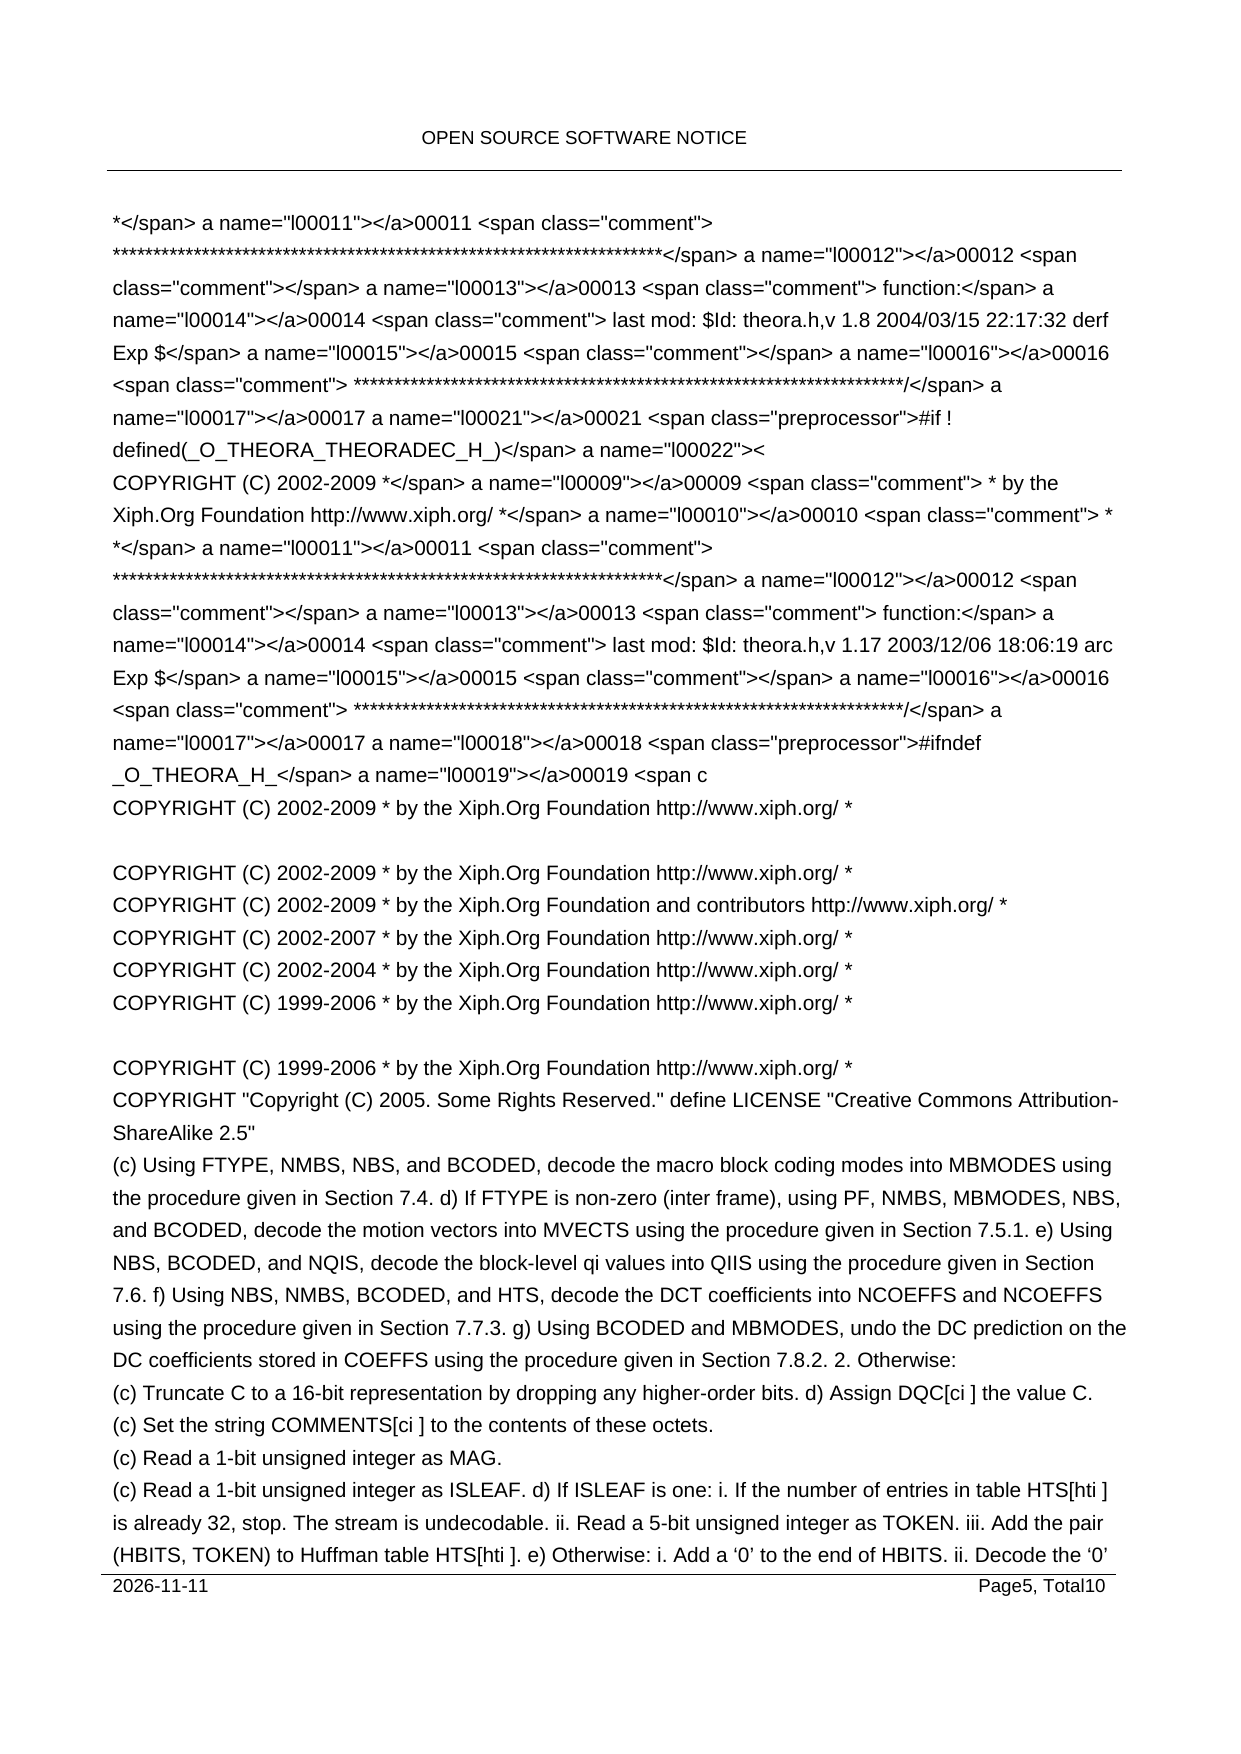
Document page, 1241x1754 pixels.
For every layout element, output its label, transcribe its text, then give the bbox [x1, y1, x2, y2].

text COPYRIGHT (C) 2002-2004 * by the Xiph.Org Foundation http://www.xiph.org/ * [112, 954, 1128, 986]
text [112, 1474, 1128, 1571]
text (c) Read a 1-bit unsigned integer as MAG. [112, 1441, 1128, 1474]
text COPYRIGHT "Copyright (C) 2005. Some Rights Reserved." define LICENSE "Creative Commons Attribution-ShareAlike 2.5" [112, 1084, 1128, 1149]
text COPYRIGHT (C) 2002-2009 * by the Xiph.Org Foundation http://www.xiph.org/ * [112, 856, 1128, 889]
text (c) Using FTYPE, NMBS, NBS, and BCODED, decode the macro block coding modes into MBMODES using the procedure given in Section 7.4. d) If FTYPE is non-zero (inter frame), using PF, NMBS, MBMODES, NBS, and BCODED, decode the motion vectors into MVECTS using the procedure given in Section 7.5.1. e) Using NBS, BCODED, and NQIS, decode the block-level qi values into QIIS using the procedure given in Section 7.6. f) Using NBS, NMBS, BCODED, and HTS, decode the DCT coefficients into NCOEFFS and NCOEFFS using the procedure given in Section 7.7.3. g) Using BCODED and MBMODES, undo the DC prediction on the DC coefficients stored in COEFFS using the procedure given in Section 7.8.2. 2. Otherwise: [112, 1149, 1128, 1376]
text COPYRIGHT (C) 1999-2006 * by the Xiph.Org Foundation http://www.xiph.org/ * [112, 1051, 1128, 1084]
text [112, 206, 1128, 466]
text COPYRIGHT (C) 2002-2009 * by the Xiph.Org Foundation and contributors http://www.xiph.org/ * [112, 889, 1128, 921]
text (c) Set the string COMMENTS[ci ] to the contents of these octets. [112, 1409, 1128, 1441]
text COPYRIGHT (C) 1999-2006 * by the Xiph.Org Foundation http://www.xiph.org/ * [112, 986, 1128, 1051]
text COPYRIGHT (C) 2002-2009 *</span> a name="l00009"></a>00009 <span class="comment"> * by the Xiph.Org Foundation http://www.xiph.org/ *</span> a name="l00010"></a>00010 <span class="comment"> * *</span> a name="l00011"></a>00011 <span class="comment"> ********************************************************************</span> a name="l00012"></a>00012 <span class="comment"></span> a name="l00013"></a>00013 <span class="comment"> function:</span> a name="l00014"></a>00014 <span class="comment"> last mod: $Id: theora.h,v 1.17 2003/12/06 18:06:19 arc Exp $</span> a name="l00015"></a>00015 <span class="comment"></span> a name="l00016"></a>00016 <span class="comment"> ********************************************************************/</span> a name="l00017"></a>00017 a name="l00018"></a>00018 <span class="preprocessor">#ifndef _O_THEORA_H_</span> a name="l00019"></a>00019 <span c [112, 466, 1128, 791]
text COPYRIGHT (C) 2002-2007 * by the Xiph.Org Foundation http://www.xiph.org/ * [112, 921, 1128, 954]
text COPYRIGHT (C) 2002-2009 * by the Xiph.Org Foundation http://www.xiph.org/ * [112, 791, 1128, 856]
text (c) Truncate C to a 16-bit representation by dropping any higher-order bits. d) Assign DQC[ci ] the value C. [112, 1376, 1128, 1409]
